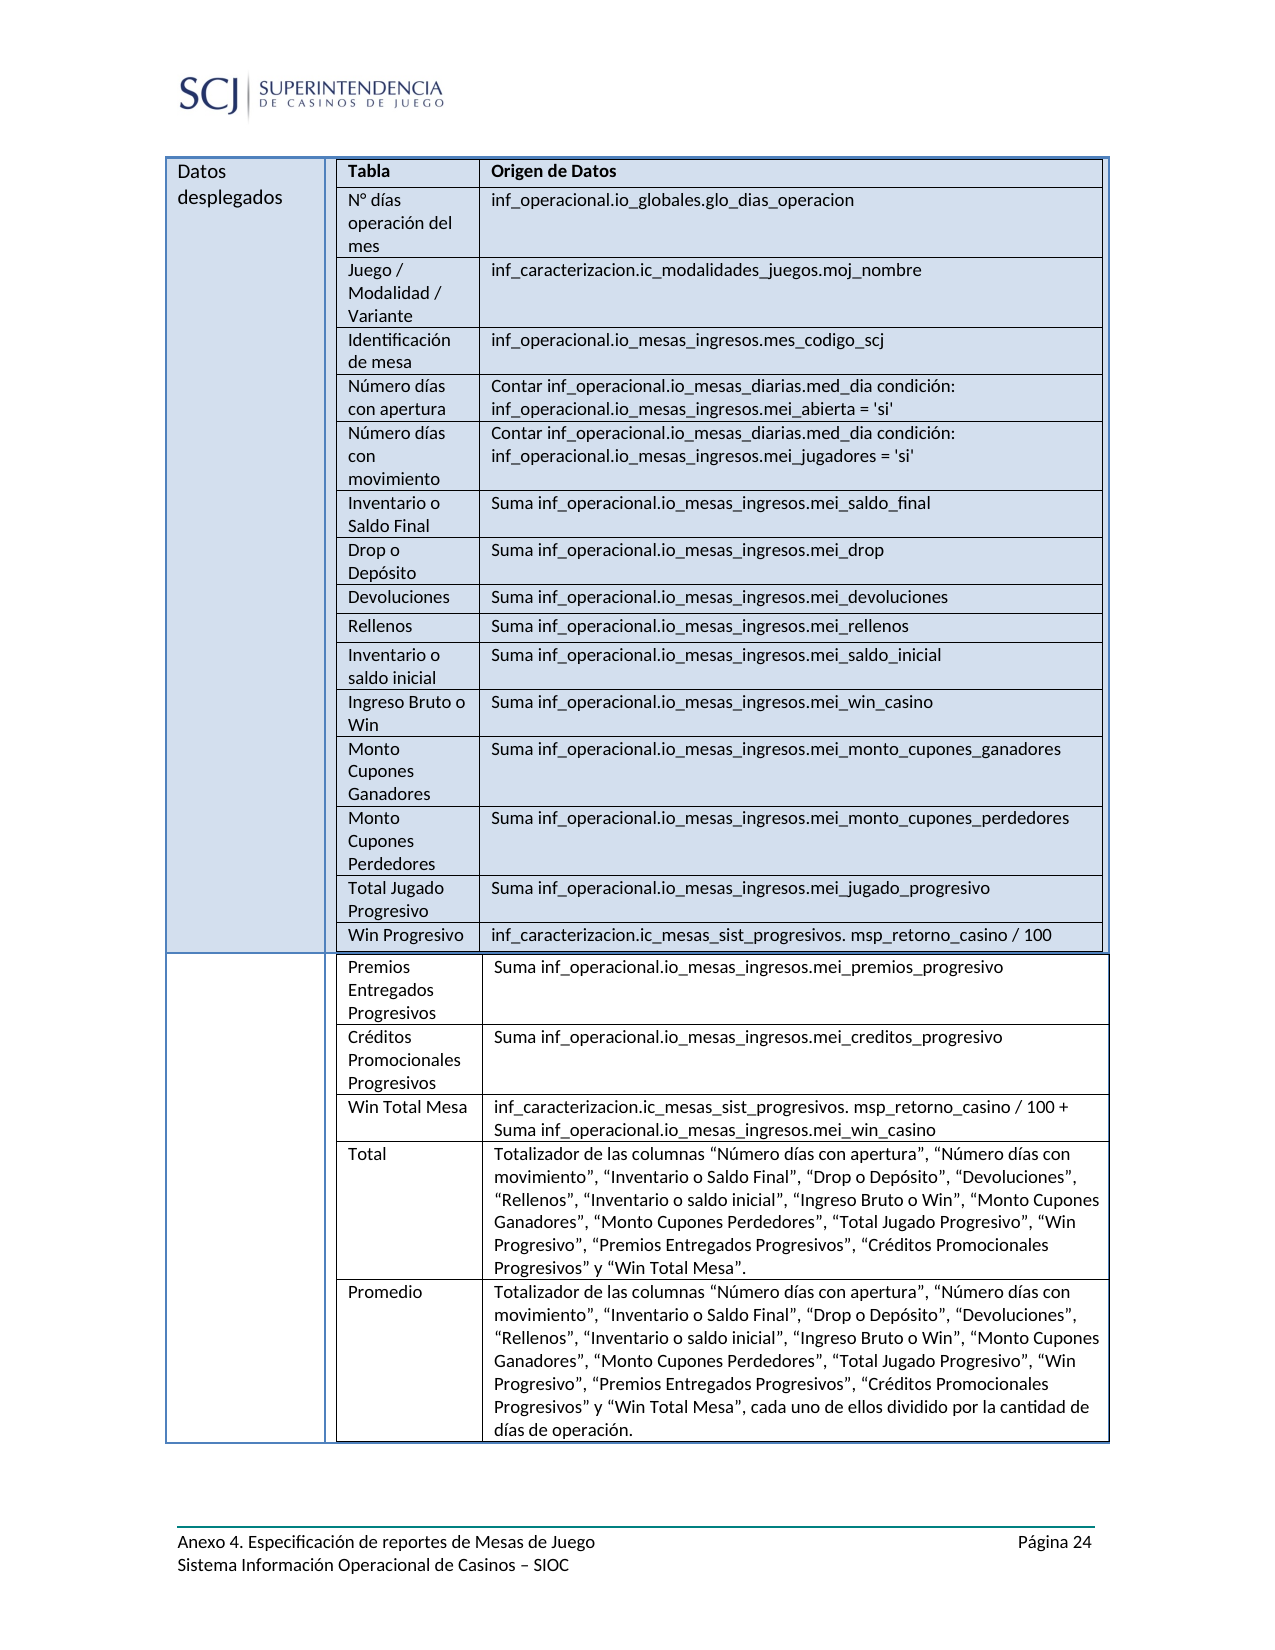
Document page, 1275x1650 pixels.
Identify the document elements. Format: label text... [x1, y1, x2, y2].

table_cell [337, 643, 479, 689]
table_cell [337, 614, 479, 642]
table_cell [483, 1025, 1108, 1094]
table_cell [167, 954, 324, 1442]
table_cell [480, 643, 1102, 689]
table_cell [480, 375, 1102, 421]
table_cell [480, 876, 1102, 922]
table_cell [480, 585, 1102, 613]
table_cell [480, 422, 1102, 490]
table_cell [480, 614, 1102, 642]
table_cell [337, 258, 479, 327]
table_cell [337, 807, 479, 875]
table_cell [480, 188, 1102, 257]
table_cell [337, 955, 482, 1024]
table_cell [480, 258, 1102, 327]
table_cell [337, 690, 479, 736]
table_cell [337, 1142, 482, 1279]
picture [177, 59, 445, 132]
table_cell [480, 923, 1102, 951]
table_cell [337, 538, 479, 584]
table_cell [326, 954, 336, 1442]
table_cell [480, 328, 1102, 374]
table_cell [1103, 159, 1108, 952]
table_cell [337, 375, 479, 421]
table_cell [480, 737, 1102, 806]
table_cell [337, 188, 479, 257]
table_cell [337, 737, 479, 806]
table_cell [483, 1142, 1108, 1279]
table_cell [483, 1095, 1108, 1141]
table_cell [337, 160, 479, 187]
table_cell [337, 328, 479, 374]
table_cell [480, 491, 1102, 537]
table_cell [480, 538, 1102, 584]
table_cell [337, 876, 479, 922]
table_cell [483, 1280, 1108, 1441]
table_cell [483, 955, 1108, 1024]
table_cell [337, 422, 479, 490]
table_cell [337, 585, 479, 613]
table_cell [480, 160, 1102, 187]
table_cell [337, 923, 479, 951]
table_cell [337, 1025, 482, 1094]
table_cell [337, 491, 479, 537]
table_cell [337, 1095, 482, 1141]
table_cell [480, 807, 1102, 875]
table_cell Datos desplegados [167, 159, 324, 952]
table_cell [326, 159, 336, 952]
table_cell [480, 690, 1102, 736]
table_cell [337, 1280, 482, 1441]
